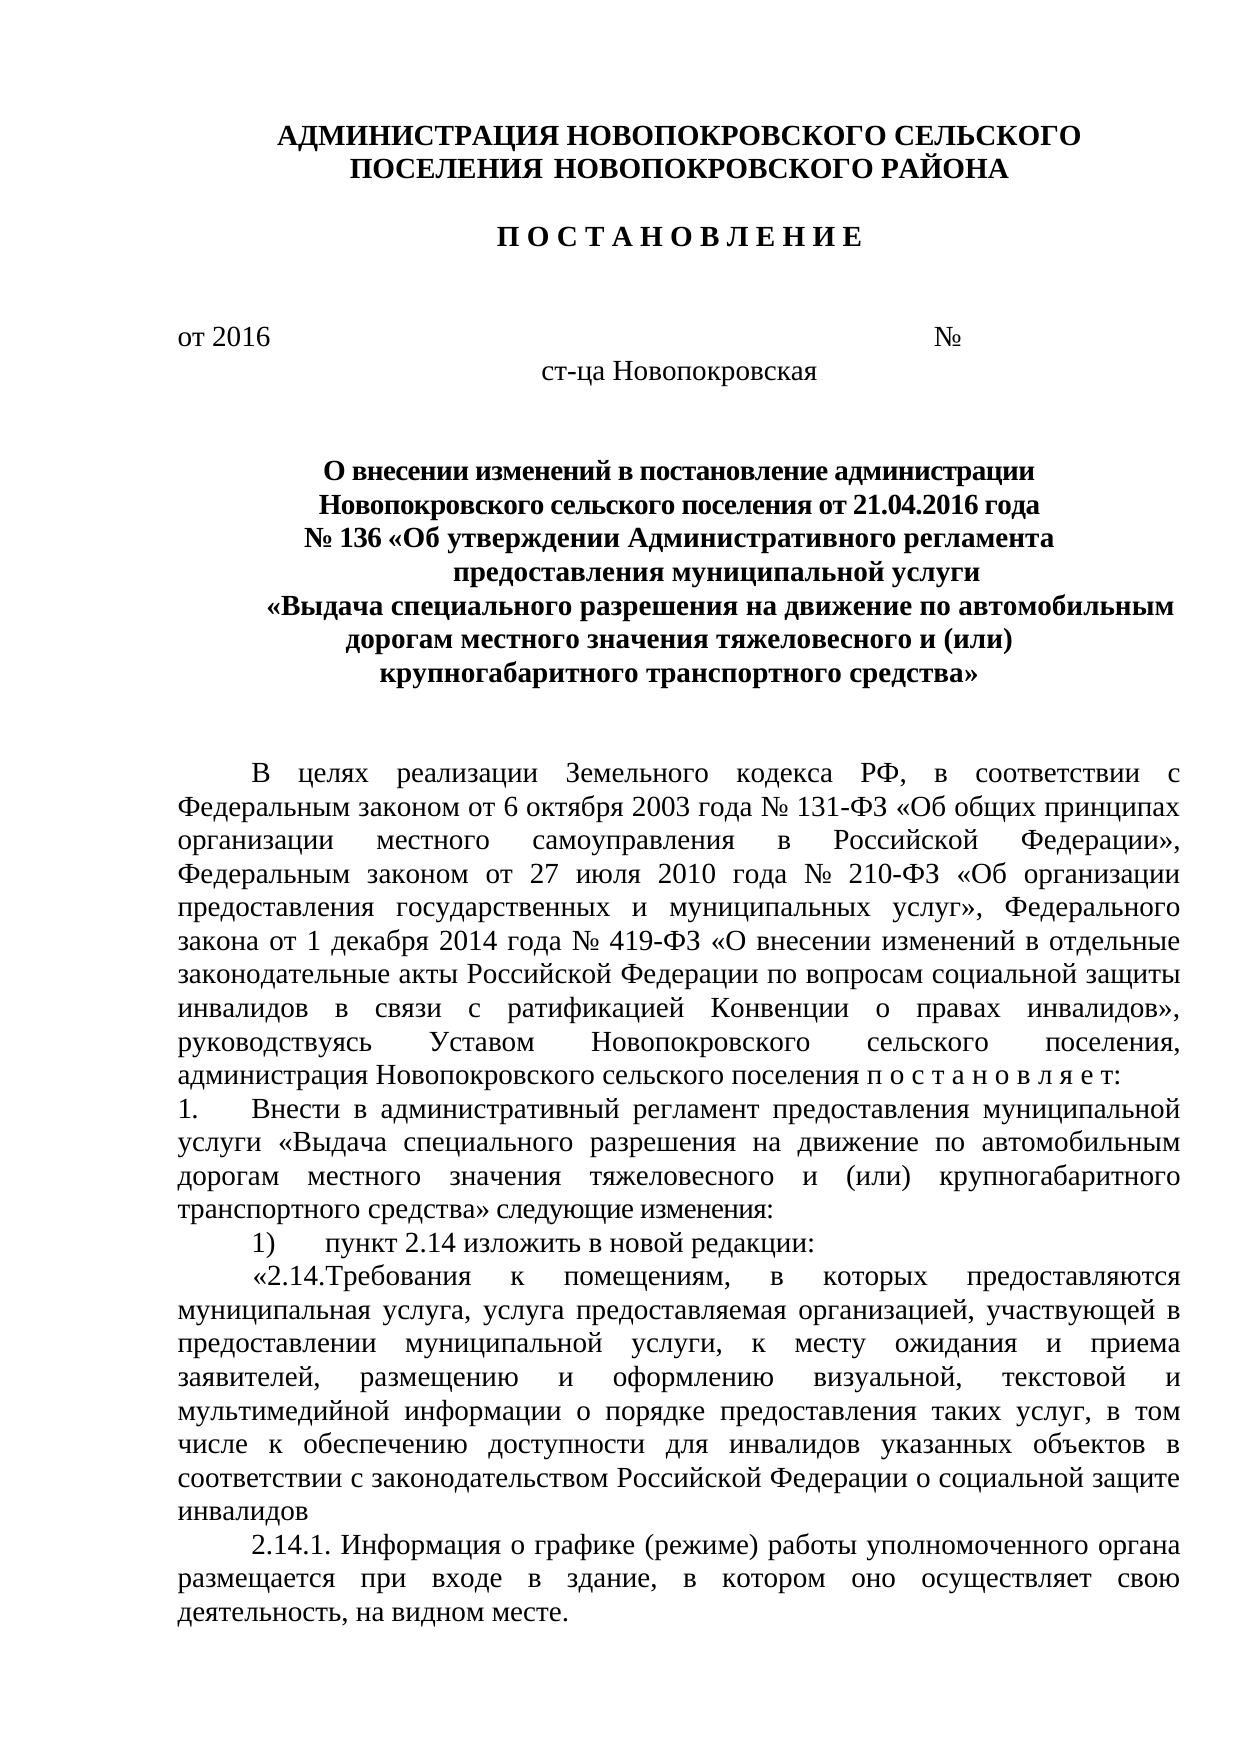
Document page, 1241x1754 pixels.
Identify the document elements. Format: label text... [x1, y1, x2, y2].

text от 2016 № [177, 319, 1181, 353]
text В целях реализации Земельного кодекса РФ, в соответствии с Федеральным законом от 6 октября 2003 года № 131-ФЗ «Об общих принципах организации местного самоуправления в Российской Федерации», Федеральным законом от 27 июля 2010 года № 210-ФЗ «Об организации предоставления государственных и муниципальных услуг», Федерального закона от 1 декабря 2014 года № 419-ФЗ «О внесении изменений в отдельные законодательные акты Российской Федерации по вопросам социальной защиты инвалидов в связи с ратификацией Конвенции о правах инвалидов», руководствуясь Уставом Новопокровского сельского поселения, администрация Новопокровского сельского поселения п о с т а н о в л я е т: [177, 755, 1181, 1091]
text «Выдача специального разрешения на движение по автомобильным дорогам местного значения тяжеловесного и (или) [177, 588, 1181, 655]
text О внесении изменений в постановление администрации [177, 453, 1181, 487]
text крупногабаритного транспортного средства» [177, 655, 1181, 688]
text ПОСЕЛЕНИЯ НОВОПОКРОВСКОГО РАЙОНА [177, 152, 1181, 185]
text Новопокровского сельского поселения от 21.04.2016 года [177, 487, 1181, 521]
list пункт 2.14 изложить в новой редакции: [177, 1225, 1181, 1258]
text ст-ца Новопокровская [177, 353, 1181, 386]
text предоставления муниципальной услуги [177, 554, 1181, 588]
list Внести в административный регламент предоставления муниципальной услуги «Выдача специального разрешения на движение по автомобильным дорогам местного значения тяжеловесного и (или) крупногабаритного транспортного средства» следующие изменения: [177, 1091, 1181, 1225]
text 2.14.1. Информация о графике (режиме) работы уполномоченного органа размещается при входе в здание, в котором оно осуществляет свою деятельность, на видном месте. [177, 1527, 1181, 1627]
text П О С Т А Н О В Л Е Н И Е [177, 219, 1181, 252]
text АДМИНИСТРАЦИЯ НОВОПОКРОВСКОГО СЕЛЬСКОГО [177, 118, 1181, 152]
text № 136 «Об утверждении Административного регламента [177, 521, 1181, 554]
text «2.14.Требования к помещениям, в которых предоставляются муниципальная услуга, услуга предоставляемая организацией, участвующей в предоставлении муниципальной услуги, к месту ожидания и приема заявителей, размещению и оформлению визуальной, текстовой и мультимедийной информации о порядке предоставления таких услуг, в том числе к обеспечению доступности для инвалидов указанных объектов в соответствии с законодательством Российской Федерации о социальной защите инвалидов [177, 1258, 1181, 1527]
